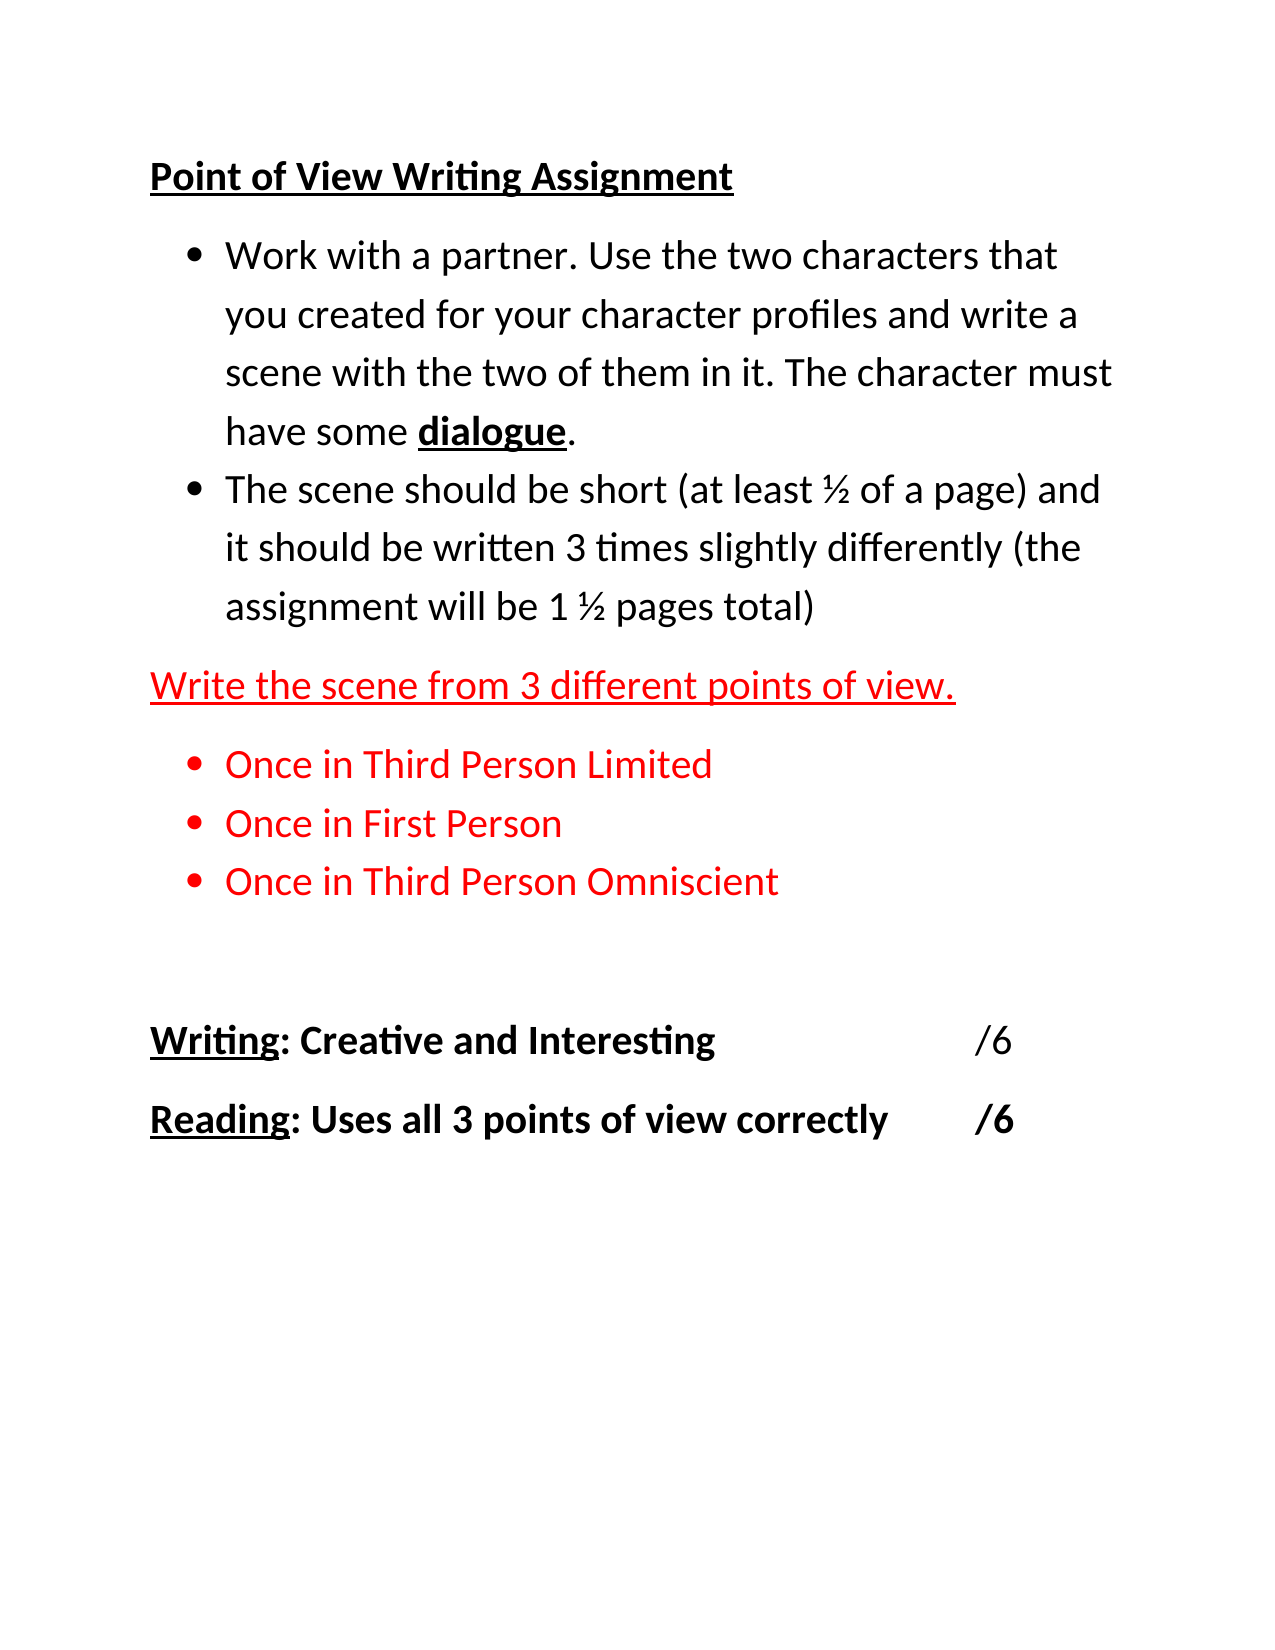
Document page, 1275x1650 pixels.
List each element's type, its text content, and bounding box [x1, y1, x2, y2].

text Reading: Uses all 3 points of view correctly /6 [150, 1093, 1125, 1144]
list Once in Third Person Limited [187, 738, 1125, 789]
list The scene should be short (at least ½ of a page) and it should be written 3 times slightly differently (the assignment will be 1 ½ pages total) [187, 463, 1125, 631]
text Writing: Creative and Interesting /6 [150, 1014, 1125, 1065]
list Once in Third Person Omniscient [187, 855, 1125, 906]
text Write the scene from 3 different points of view. [150, 659, 1125, 710]
list Once in First Person [187, 797, 1125, 848]
list Work with a partner. Use the two characters that you created for your character profiles and write a scene with the two of them in it. The character must have some dialogue. [187, 229, 1125, 455]
text Point of View Writing Assignment [150, 150, 1125, 201]
